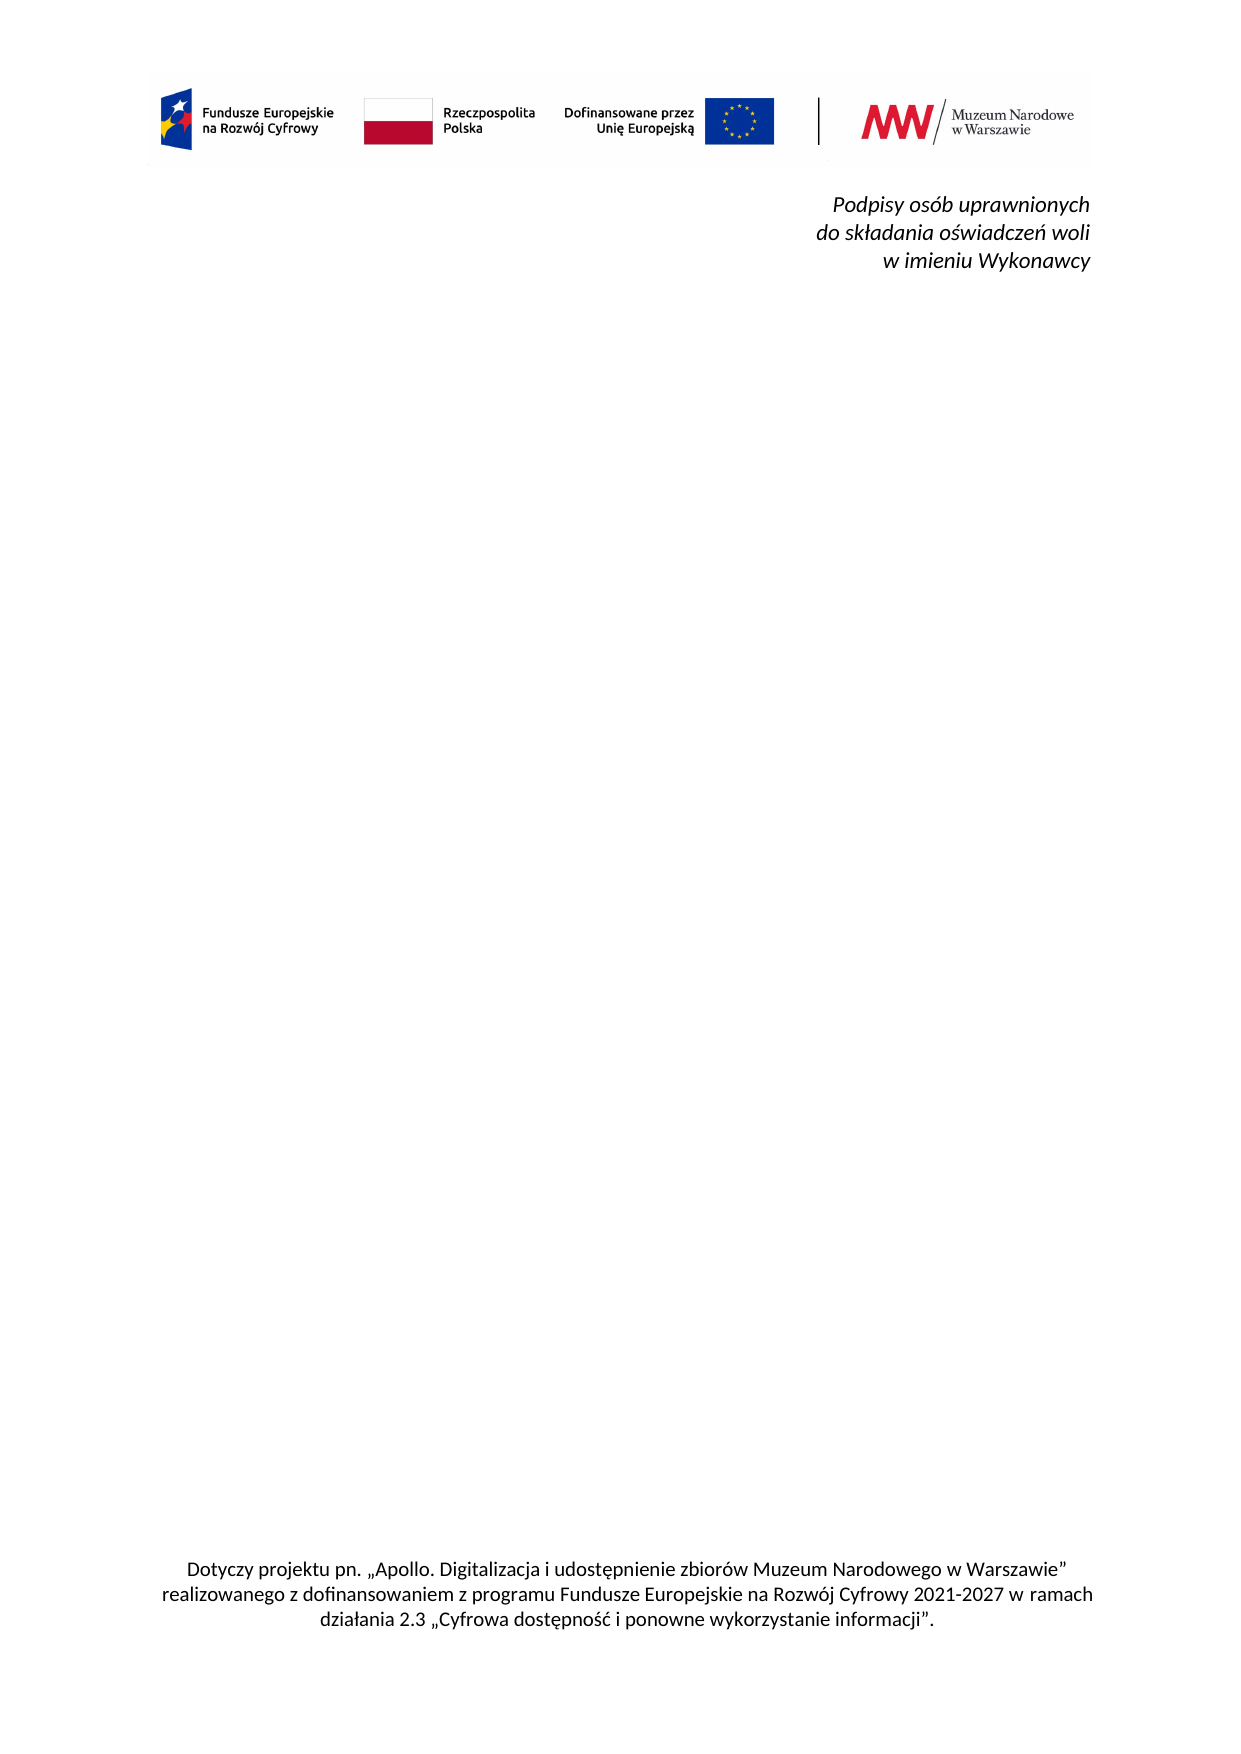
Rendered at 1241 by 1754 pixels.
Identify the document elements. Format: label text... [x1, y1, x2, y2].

text Podpisy osób uprawnionych [148, 190, 1093, 218]
text do składania oświadczeń woli [148, 218, 1093, 246]
text w imieniu Wykonawcy [148, 246, 1093, 274]
picture [147, 73, 1092, 167]
